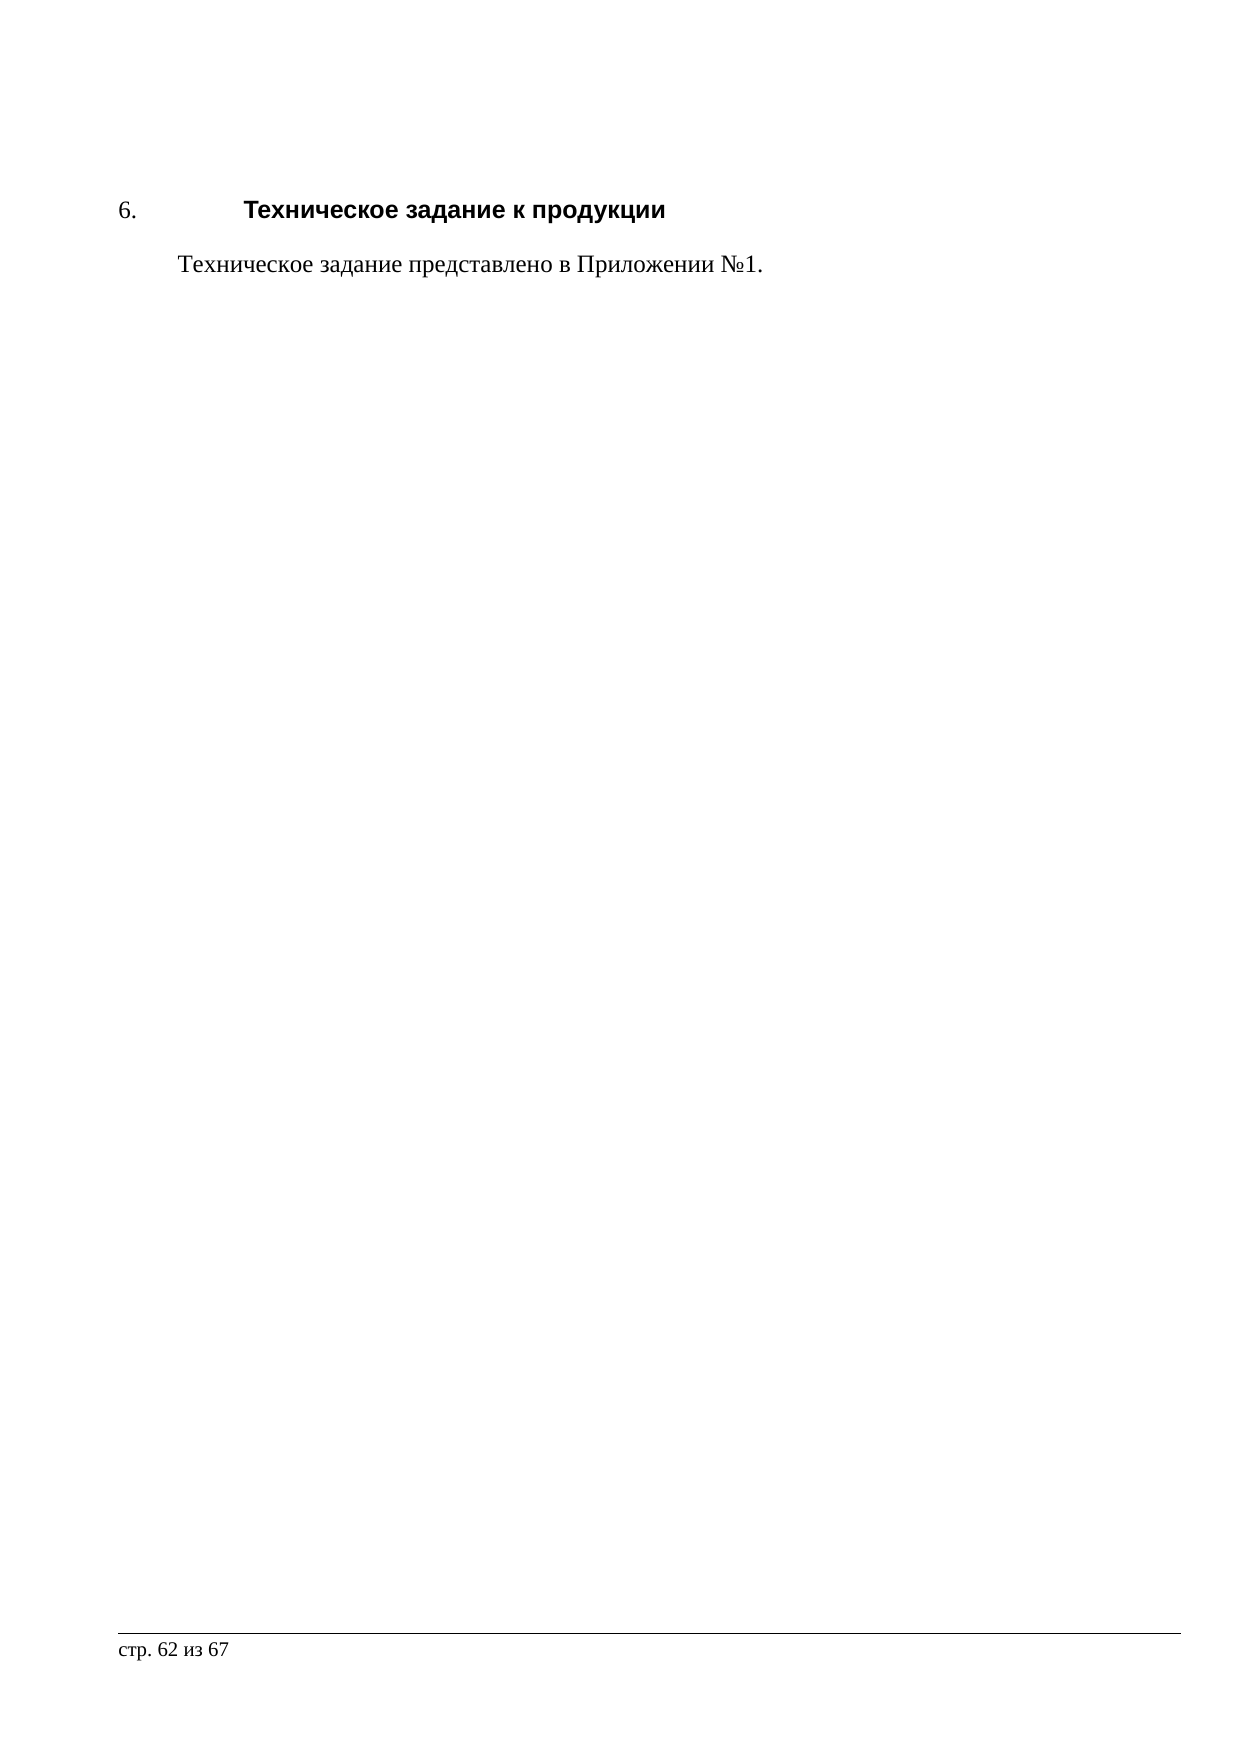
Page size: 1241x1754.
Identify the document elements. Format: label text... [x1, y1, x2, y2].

subtitle Техническое задание к продукции [118, 195, 1181, 224]
text Техническое задание представлено в Приложении №1. [118, 249, 1181, 278]
